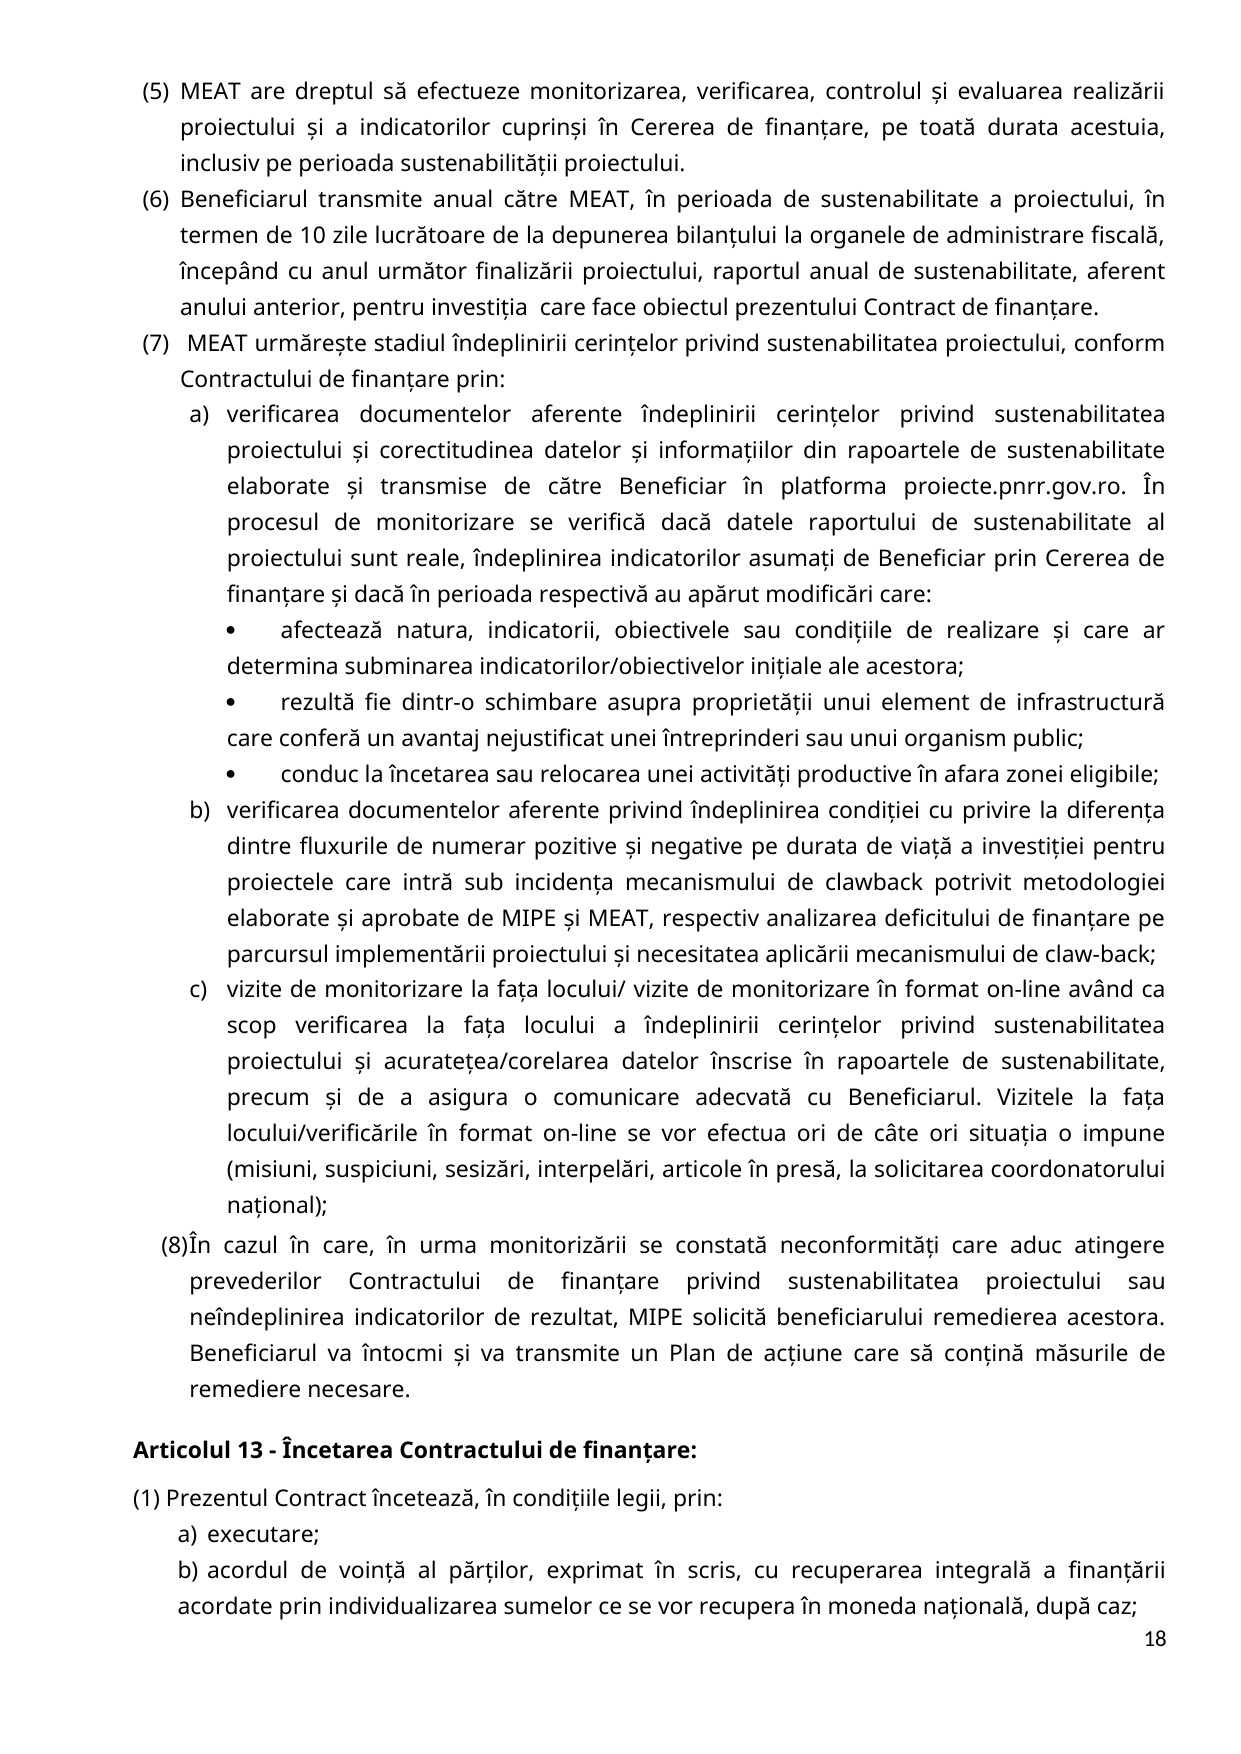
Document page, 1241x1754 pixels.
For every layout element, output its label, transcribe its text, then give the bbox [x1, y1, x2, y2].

text (1) Prezentul Contract încetează, în condițiile legii, prin: [133, 1482, 1166, 1513]
list MEAT urmărește stadiul îndeplinirii cerințelor privind sustenabilitatea proiectului, conform Contractului de finanțare prin: [142, 327, 1166, 394]
list acordul de voință al părților, exprimat în scris, cu recuperarea integrală a finanțării acordate prin individualizarea sumelor ce se vor recupera în moneda națională, după caz; [177, 1554, 1166, 1621]
list MEAT are dreptul să efectueze monitorizarea, verificarea, controlul și evaluarea realizării proiectului și a indicatorilor cuprinși în Cererea de finanțare, pe toată durata acestuia, inclusiv pe perioada sustenabilității proiectului. [142, 75, 1166, 178]
list executare; [177, 1518, 1166, 1549]
list rezultă fie dintr-o schimbare asupra proprietății unui element de infrastructură care conferă un avantaj nejustificat unei întreprinderi sau unui organism public; [227, 686, 1166, 753]
list afectează natura, indicatorii, obiectivele sau condițiile de realizare și care ar determina subminarea indicatorilor/obiectivelor inițiale ale acestora; [227, 614, 1166, 681]
list vizite de monitorizare la fața locului/ vizite de monitorizare în format on-line având ca scop verificarea la fața locului a îndeplinirii cerințelor privind sustenabilitatea proiectului și acuratețea/corelarea datelor înscrise în rapoartele de sustenabilitate, precum și de a asigura o comunicare adecvată cu Beneficiarul. Vizitele la fața locului/verificările în format on-line se vor efectua ori de câte ori situația o impune (misiuni, suspiciuni, sesizări, interpelări, articole în presă, la solicitarea coordonatorului național); [189, 973, 1166, 1220]
list verificarea documentelor aferente îndeplinirii cerințelor privind sustenabilitatea proiectului și corectitudinea datelor și informațiilor din rapoartele de sustenabilitate elaborate și transmise de către Beneficiar în platforma proiecte.pnrr.gov.ro. În procesul de monitorizare se verifică dacă datele raportului de sustenabilitate al proiectului sunt reale, îndeplinirea indicatorilor asumați de Beneficiar prin Cererea de finanțare și dacă în perioada respectivă au apărut modificări care: [189, 398, 1166, 609]
list conduc la încetarea sau relocarea unei activități productive în afara zonei eligibile; [227, 758, 1166, 789]
list În cazul în care, în urma monitorizării se constată neconformități care aduc atingere prevederilor Contractului de finanțare privind sustenabilitatea proiectului sau neîndeplinirea indicatorilor de rezultat, MIPE solicită beneficiarului remedierea acestora. Beneficiarul va întocmi și va transmite un Plan de acțiune care să conțină măsurile de remediere necesare. [161, 1229, 1166, 1404]
list Beneficiarul transmite anual către MEAT, în perioada de sustenabilitate a proiectului, în termen de 10 zile lucrătoare de la depunerea bilanțului la organele de administrare fiscală, începând cu anul următor finalizării proiectului, raportul anual de sustenabilitate, aferent anului anterior, pentru investiția care face obiectul prezentului Contract de finanțare. [142, 183, 1166, 322]
text Articolul 13 - Încetarea Contractului de finanțare: [133, 1434, 1166, 1465]
list verificarea documentelor aferente privind îndeplinirea condiției cu privire la diferența dintre fluxurile de numerar pozitive și negative pe durata de viață a investiției pentru proiectele care intră sub incidența mecanismului de clawback potrivit metodologiei elaborate și aprobate de MIPE și MEAT, respectiv analizarea deficitului de finanțare pe parcursul implementării proiectului și necesitatea aplicării mecanismului de claw-back; [189, 794, 1166, 969]
